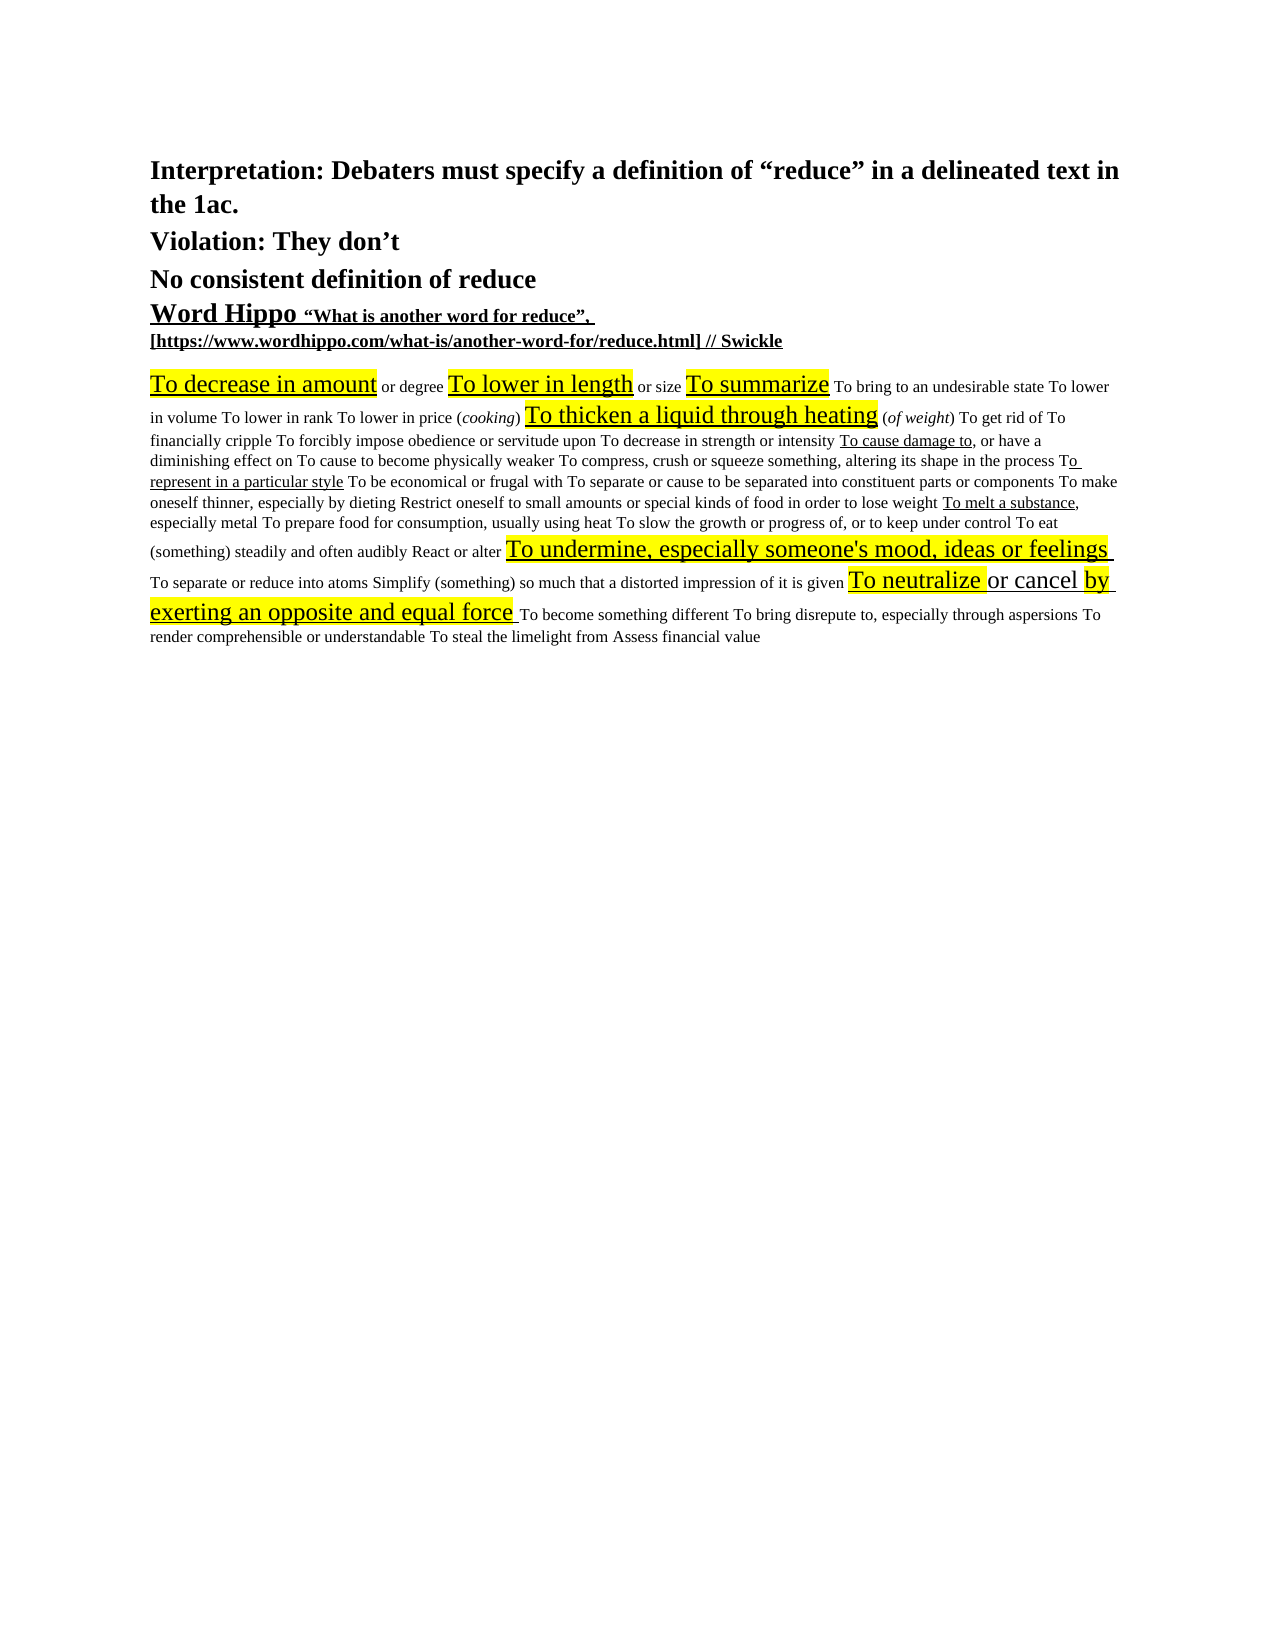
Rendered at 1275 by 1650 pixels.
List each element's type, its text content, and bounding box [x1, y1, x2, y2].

text To decrease in amount or degree To lower in length or size To summarize To bring to an undesirable state To lower in volume To lower in rank To lower in price (cooking) To thicken a liquid through heating (of weight) To get rid of To financially cripple To forcibly impose obedience or servitude upon To decrease in strength or intensity To cause damage to, or have a diminishing effect on To cause to become physically weaker To compress, crush or squeeze something, altering its shape in the process To represent in a particular style To be economical or frugal with To separate or cause to be separated into constituent parts or components To make oneself thinner, especially by dieting Restrict oneself to small amounts or special kinds of food in order to lose weight To melt a substance, especially metal To prepare food for consumption, usually using heat To slow the growth or progress of, or to keep under control To eat (something) steadily and often audibly React or alter To undermine, especially someone's mood, ideas or feelings To separate or reduce into atoms Simplify (something) so much that a distorted impression of it is given To neutralize or cancel by exerting an opposite and equal force To become something different To bring disrepute to, especially through aspersions To render comprehensible or understandable To steal the limelight from Assess financial value [150, 369, 1125, 646]
text No consistent definition of reduce [150, 263, 1125, 294]
text Violation: They don’t [150, 225, 1125, 257]
text Interpretation: Debaters must specify a definition of “reduce” in a delineated text in the 1ac. [150, 154, 1125, 219]
text Word Hippo “What is another word for reduce”, [https://www.wordhippo.com/what-is/another-word-for/reduce.html] // Swickle [150, 297, 1125, 351]
